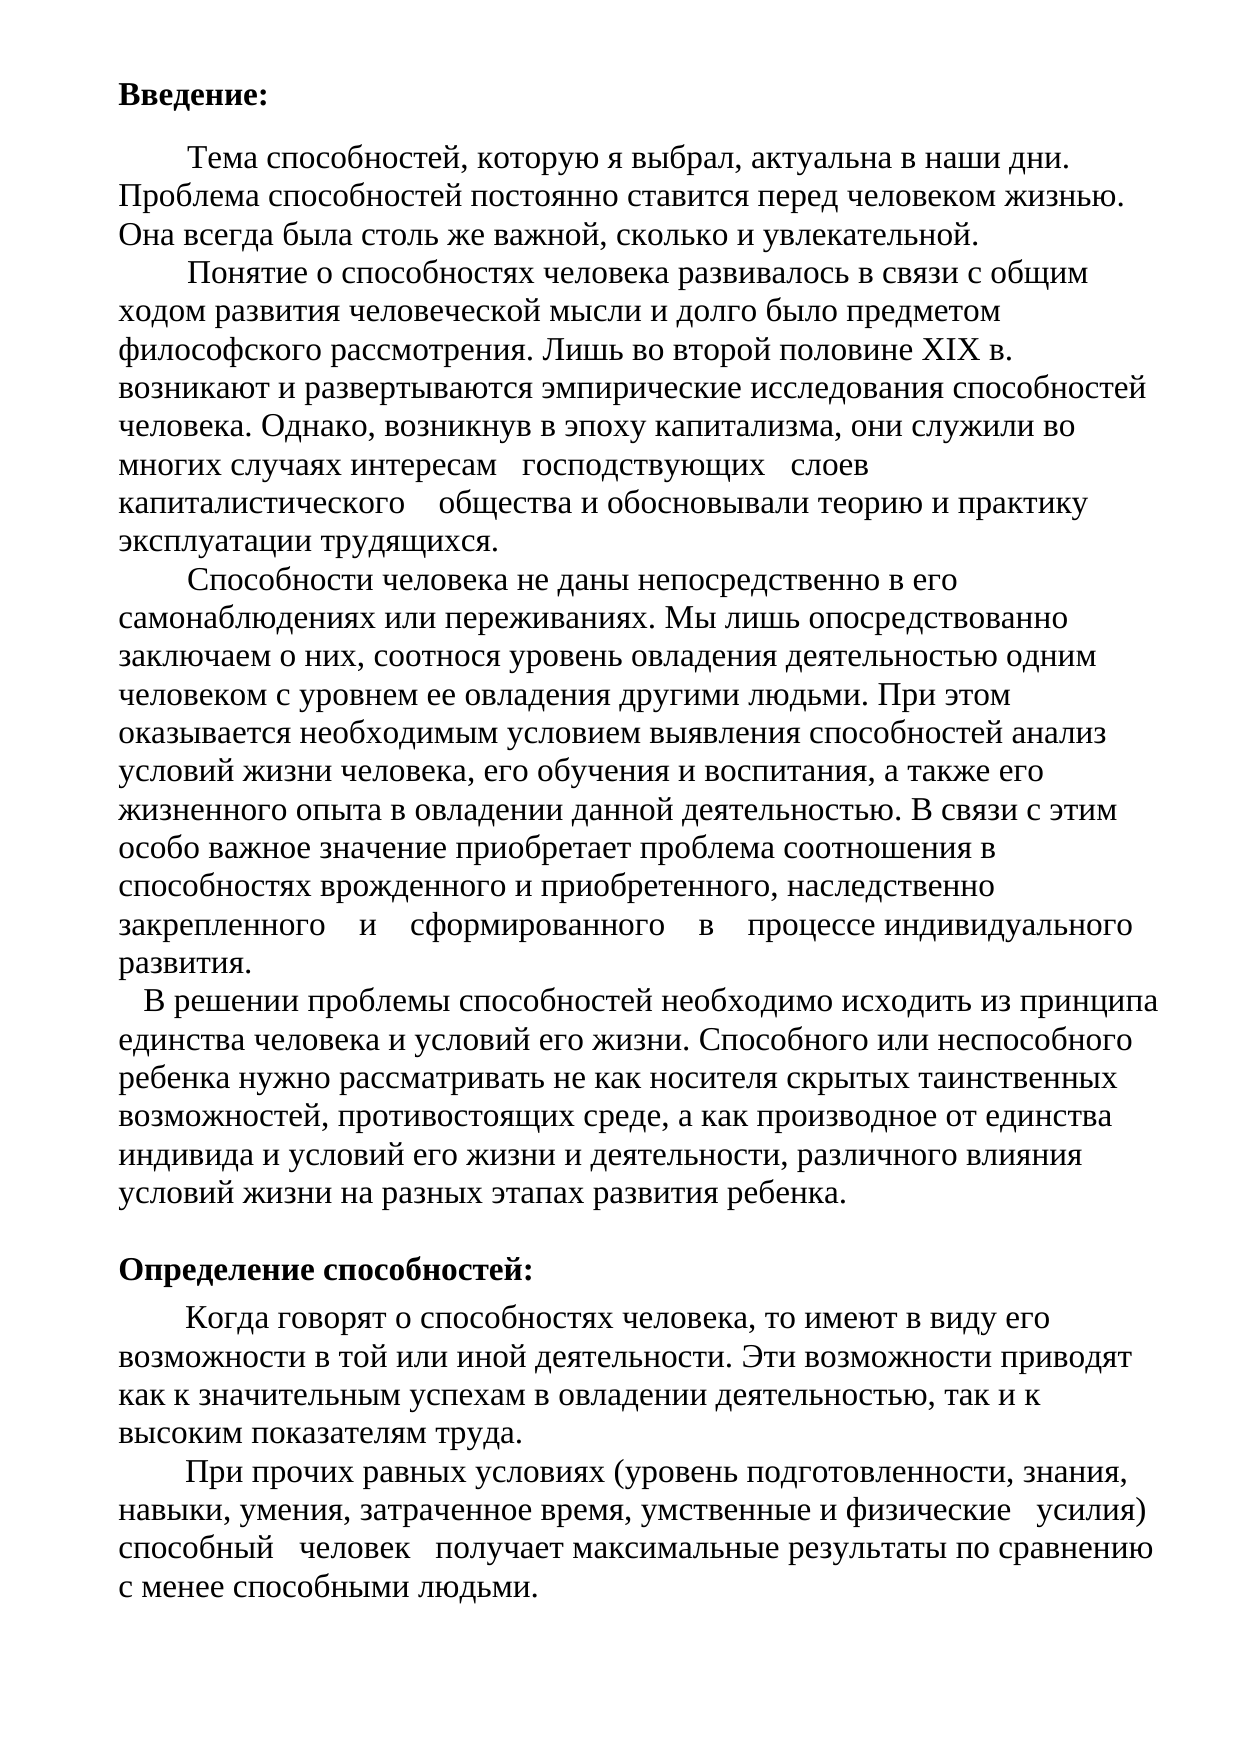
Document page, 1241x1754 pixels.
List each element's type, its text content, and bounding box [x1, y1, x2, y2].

text Когда говорят о способностях человека, то имеют в виду его возможности в той или иной деятельности. Эти возможности приводят как к значительным успехам в овладении деятельностью, так и к высоким показателям труда. [118, 1298, 1169, 1451]
text Способности человека не даны непосредственно в его самонаблюдениях или переживаниях. Мы лишь опосредствованно заключаем о них, соотнося уровень овладения деятельностью одним человеком с уровнем ее овладения другими людьми. При этом оказывается необходимым условием выявления способностей анализ условий жизни человека, его обучения и воспитания, а также его жизненного опыта в овладении данной деятельностью. В связи с этим особо важное значение приобретает проблема соотношения в способностях врожденного и приобретенного, наследственно закрепленного и сформированного в процессе индивидуального развития. [118, 559, 1169, 981]
text Понятие о способностях человека развивалось в связи с общим ходом развития человеческой мысли и долго было предметом философского рассмотрения. Лишь во второй половине XIX в. возникают и развертываются эмпирические исследования способностей человека. Однако, возникнув в эпоху капитализма, они служили во многих случаях интересам господствующих слоев капиталистического общества и обосновывали теорию и практику эксплуатации трудящихся. [118, 252, 1169, 559]
text В решении проблемы способностей необходимо исходить из принципа единства человека и условий его жизни. Способного или неспособного ребенка нужно рассматривать не как носителя скрытых таинственных возможностей, противостоящих среде, а как производное от единства индивида и условий его жизни и деятельности, различного влияния условий жизни на разных этапах развития ребенка. [118, 981, 1169, 1211]
text Тема способностей, которую я выбрал, актуальна в наши дни. Проблема способностей постоянно ставится перед человеком жизнью. Она всегда была столь же важной, сколько и увлекательной. [118, 137, 1169, 252]
text Введение: [118, 74, 1169, 112]
text Определение способностей: [118, 1249, 1169, 1287]
text При прочих равных условиях (уровень подготовленности, знания, навыки, умения, затраченное время, умственные и физические усилия) способный человек получает максимальные результаты по сравнению с менее способными людьми. [118, 1451, 1169, 1604]
